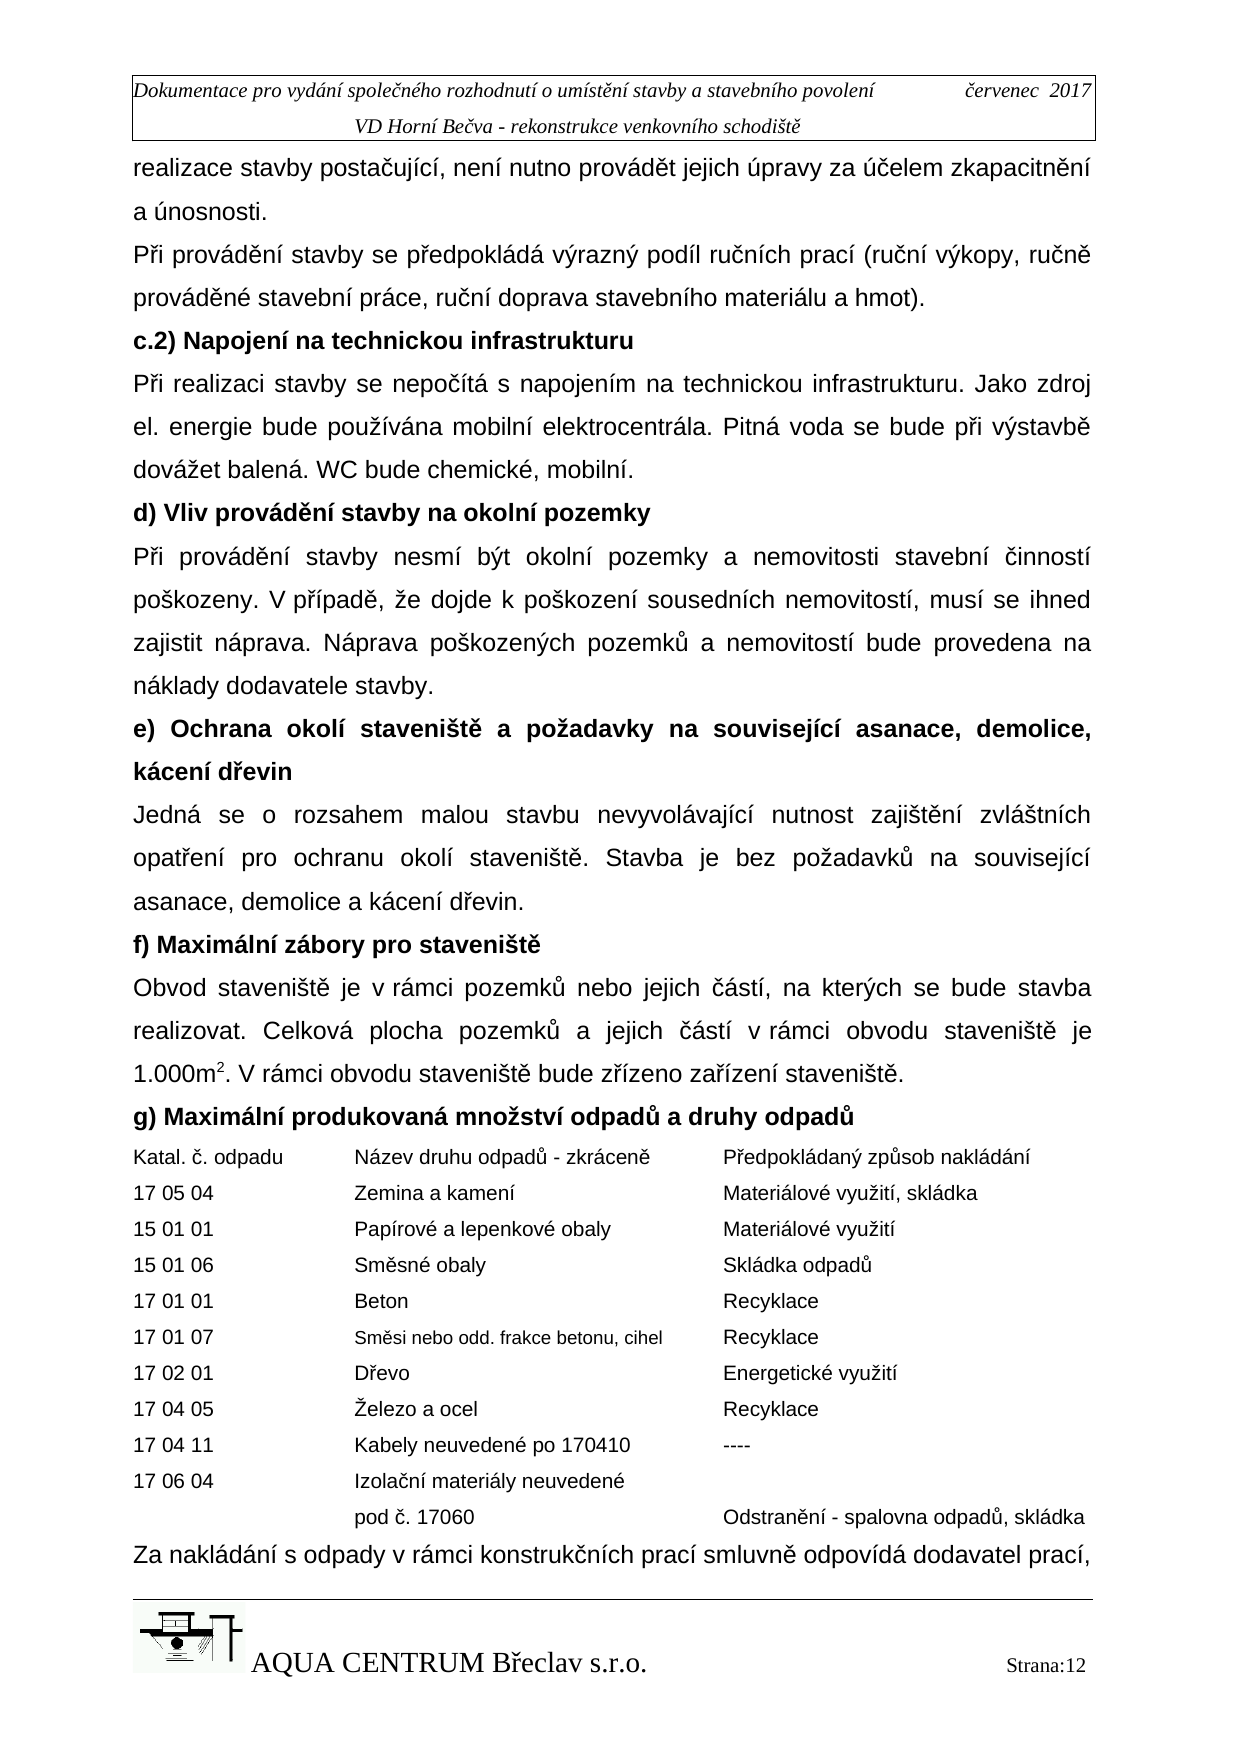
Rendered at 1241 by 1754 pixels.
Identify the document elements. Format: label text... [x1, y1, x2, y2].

text 17 02 01 Dřevo Energetické využití [133, 1361, 1093, 1385]
text 17 01 07 Směsi nebo odd. frakce betonu, cihel Recyklace [133, 1325, 1093, 1349]
text pod č. 17060 Odstranění - spalovna odpadů, skládka [133, 1504, 1093, 1528]
text Obvod staveniště je v rámci pozemků nebo jejich částí, na kterých se bude stavba realizovat. Celková plocha pozemků a jejich částí v rámci obvodu staveniště je 1.000m2. V rámci obvodu staveniště bude zřízeno zařízení staveniště. [133, 973, 1093, 1088]
text f) Maximální zábory pro staveniště [133, 929, 1093, 958]
text 17 01 01 Beton Recyklace [133, 1289, 1093, 1313]
text Při realizaci stavby se nepočítá s napojením na technickou infrastrukturu. Jako zdroj el. energie bude používána mobilní elektrocentrála. Pitná voda se bude při výstavbě dovážet balená. WC bude chemické, mobilní. [133, 369, 1093, 484]
text Jedná se o rozsahem malou stavbu nevyvolávající nutnost zajištění zvláštních opatření pro ochranu okolí staveniště. Stavba je bez požadavků na související asanace, demolice a kácení dřevin. [133, 800, 1093, 915]
text d) Vliv provádění stavby na okolní pozemky [133, 498, 1093, 527]
text Katal. č. odpadu Název druhu odpadů - zkráceně Předpokládaný způsob nakládání [133, 1145, 1093, 1169]
picture [132, 1602, 246, 1673]
text 15 01 01 Papírové a lepenkové obaly Materiálové využití [133, 1217, 1093, 1241]
text Při provádění stavby se předpokládá výrazný podíl ručních prací (ruční výkopy, ručně prováděné stavební práce, ruční doprava stavebního materiálu a hmot). [133, 239, 1093, 311]
text c.2) Napojení na technickou infrastrukturu [133, 326, 1093, 354]
text 17 04 11 Kabely neuvedené po 170410 ---- [133, 1433, 1093, 1457]
text 17 04 05 Železo a ocel Recyklace [133, 1397, 1093, 1421]
text 15 01 06 Směsné obaly Skládka odpadů [133, 1253, 1093, 1277]
text 17 05 04 Zemina a kamení Materiálové využití, skládka [133, 1181, 1093, 1205]
text 17 06 04 Izolační materiály neuvedené [133, 1469, 1093, 1493]
text e) Ochrana okolí staveniště a požadavky na související asanace, demolice, kácení dřevin [133, 714, 1093, 786]
text Při provádění stavby nesmí být okolní pozemky a nemovitosti stavební činností poškozeny. V případě, že dojde k poškození sousedních nemovitostí, musí se ihned zajistit náprava. Náprava poškozených pozemků a nemovitostí bude provedena na náklady dodavatele stavby. [133, 541, 1093, 699]
text g) Maximální produkovaná množství odpadů a druhy odpadů [133, 1102, 1093, 1131]
